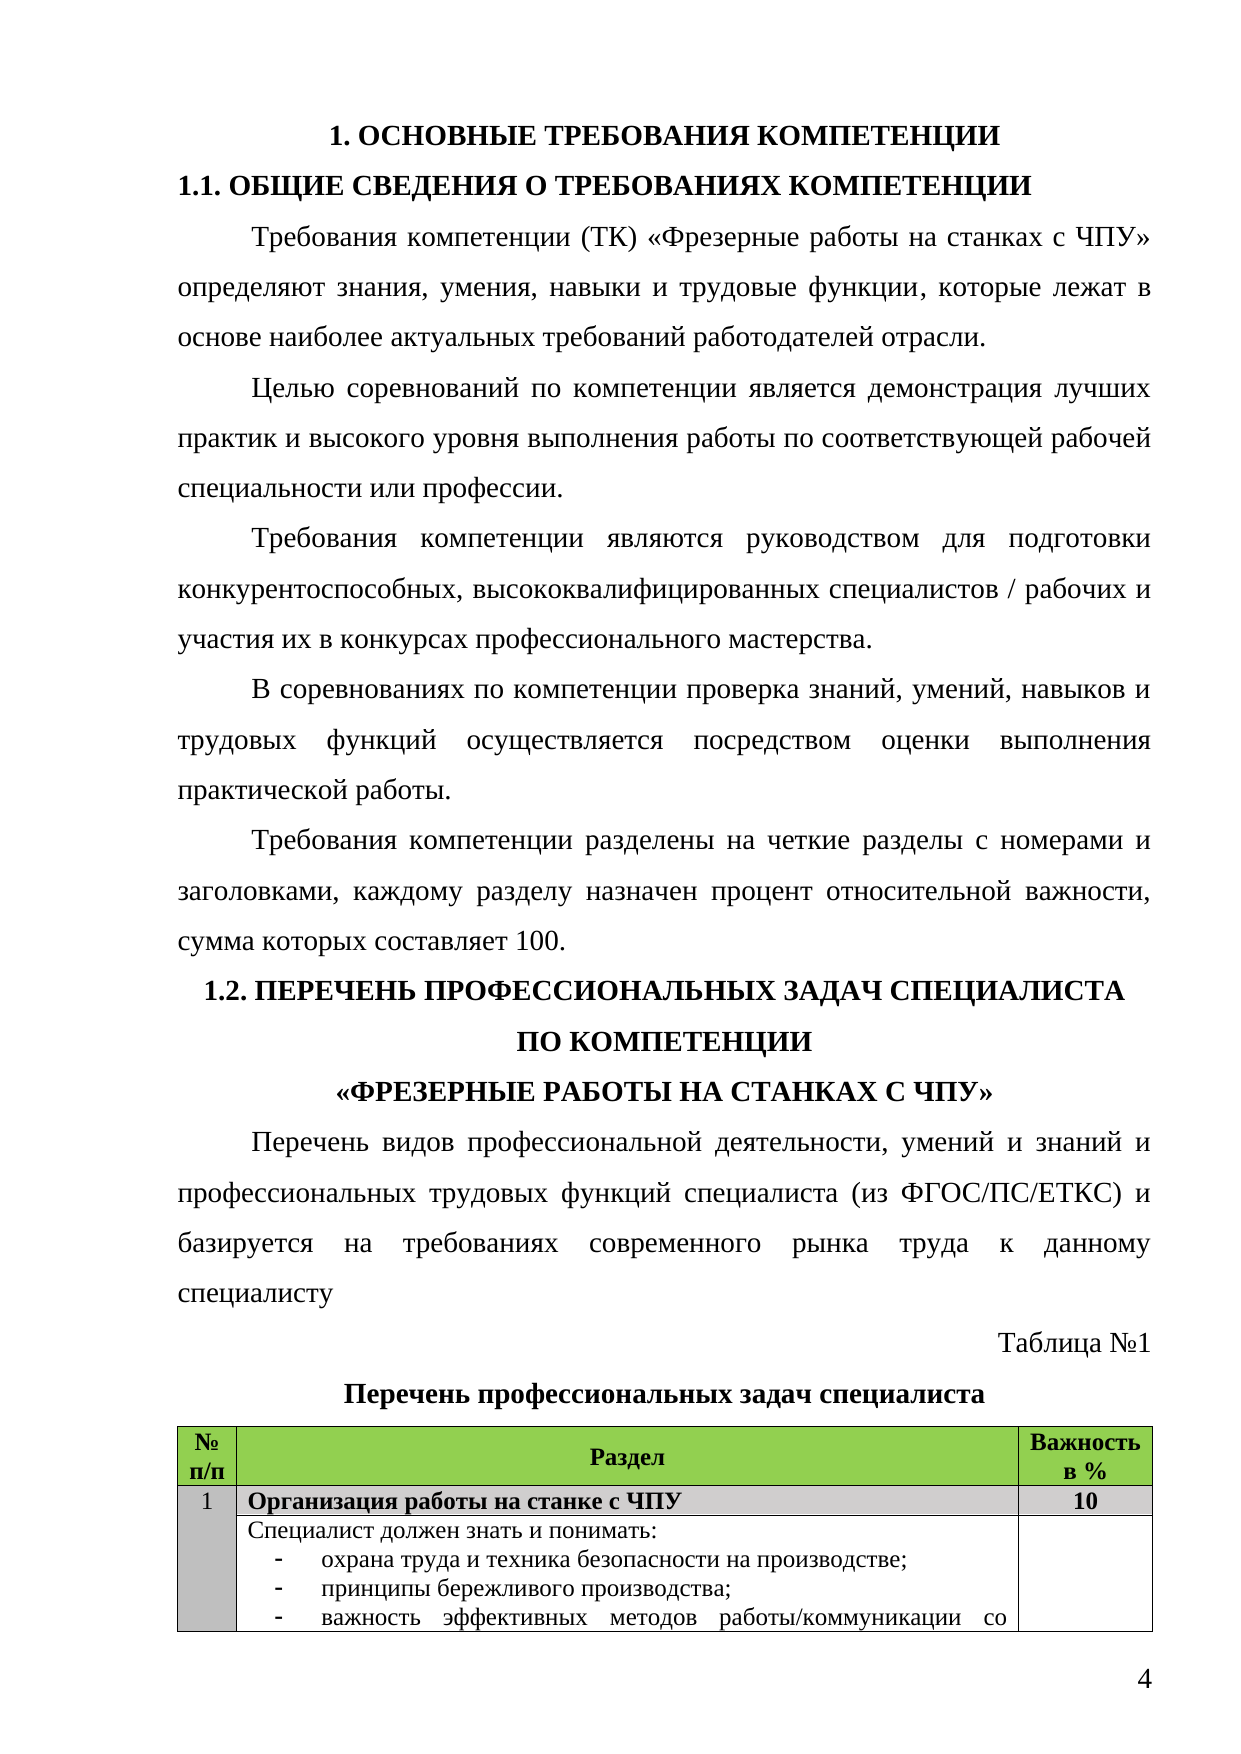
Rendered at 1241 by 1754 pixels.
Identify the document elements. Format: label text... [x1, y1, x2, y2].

text Таблица №1 [177, 1326, 1152, 1359]
table_cell [1019, 1516, 1152, 1631]
table_header № п/п [178, 1427, 236, 1485]
text Целью соревнований по компетенции является демонстрация лучших практик и высокого уровня выполнения работы по соответствующей рабочей специальности или профессии. [177, 370, 1152, 504]
text 1. ОСНОВНЫЕ ТРЕБОВАНИЯ КОМПЕТЕНЦИИ [177, 118, 1152, 152]
subtitle 1.1. ОБЩИЕ СВЕДЕНИЯ О ТРЕБОВАНИЯХ КОМПЕТЕНЦИИ [177, 168, 1152, 202]
text В соревнованиях по компетенции проверка знаний, умений, навыков и трудовых функций осуществляется посредством оценки выполнения практической работы. [177, 672, 1152, 806]
text Перечень видов профессиональной деятельности, умений и знаний и профессиональных трудовых функций специалиста (из ФГОС/ПС/ЕТКС) и базируется на требованиях современного рынка труда к данному специалисту [177, 1124, 1152, 1309]
text Требования компетенции разделены на четкие разделы с номерами и заголовками, каждому разделу назначен процент относительной важности, сумма которых составляет 100. [177, 822, 1152, 957]
subtitle «ФРЕЗЕРНЫЕ РАБОТЫ НА СТАНКАХ С ЧПУ» [177, 1074, 1152, 1108]
table_header Раздел [237, 1427, 1018, 1485]
table_cell 1 [178, 1486, 236, 1631]
table_header Важность в % [1019, 1427, 1152, 1485]
text Перечень профессиональных задач специалиста [177, 1376, 1152, 1409]
subtitle 1.2. ПЕРЕЧЕНЬ ПРОФЕССИОНАЛЬНЫХ ЗАДАЧ СПЕЦИАЛИСТА ПО КОМПЕТЕНЦИИ [177, 973, 1152, 1057]
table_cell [237, 1516, 1018, 1631]
text Требования компетенции являются руководством для подготовки конкурентоспособных, высококвалифицированных специалистов / рабочих и участия их в конкурсах профессионального мастерства. [177, 521, 1152, 655]
text Требования компетенции (ТК) «Фрезерные работы на станках с ЧПУ» определяют знания, умения, навыки и трудовые функции, которые лежат в основе наиболее актуальных требований работодателей отрасли. [177, 219, 1152, 353]
table_cell 10 [1019, 1486, 1152, 1514]
table_cell Организация работы на станке с ЧПУ [237, 1486, 1018, 1514]
